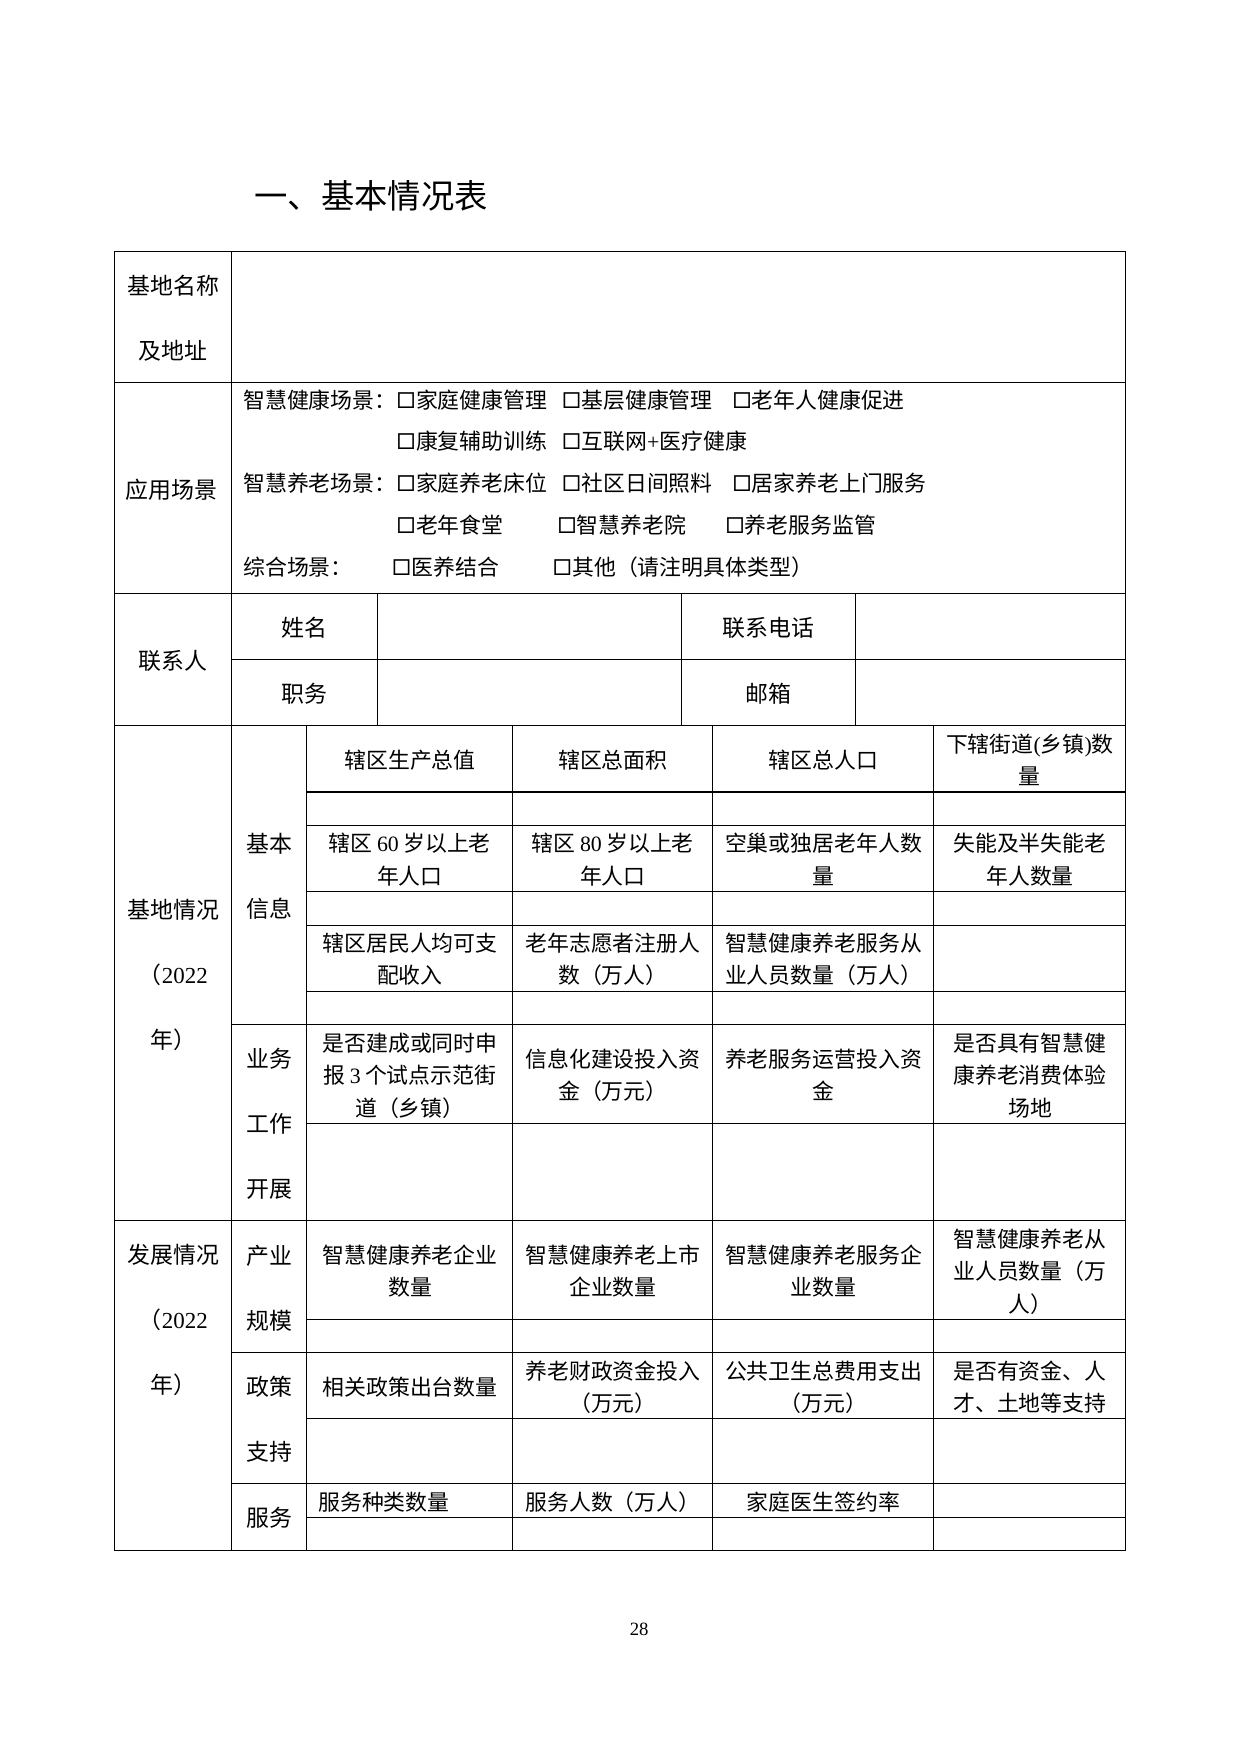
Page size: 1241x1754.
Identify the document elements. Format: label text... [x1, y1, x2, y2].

table_cell [513, 1518, 712, 1550]
table_cell 下辖街道(乡镇)数量 [934, 726, 1125, 791]
table_cell [856, 594, 1125, 659]
table_cell 辖区居民人均可支配收入 [307, 926, 512, 991]
table_cell [307, 992, 512, 1024]
table_cell [934, 793, 1125, 825]
table_header [232, 252, 1125, 382]
table_cell 服务情况 [232, 1484, 306, 1550]
table_cell 养老服务运营投入资金 [713, 1025, 933, 1123]
table_cell 老年志愿者注册人数（万人） [513, 926, 712, 991]
table_cell [713, 992, 933, 1024]
table_cell 公共卫生总费用支出（万元） [713, 1353, 933, 1418]
table_cell [378, 594, 681, 659]
table_cell [307, 1320, 512, 1352]
table_cell [307, 892, 512, 924]
table_cell [934, 1124, 1125, 1220]
table_cell 发展情况 （2022年） [115, 1221, 231, 1550]
table_cell 信息化建设投入资金（万元） [513, 1025, 712, 1123]
table_cell [513, 1320, 712, 1352]
table_cell 姓名 [232, 594, 377, 659]
table_cell [378, 660, 681, 725]
table_cell [307, 1124, 512, 1220]
table_cell [856, 660, 1125, 725]
table_cell 智慧健康养老服务企业数量 [713, 1221, 933, 1319]
table_cell [307, 1518, 512, 1550]
table_cell 职务 [232, 660, 377, 725]
table_cell 联系人 [115, 594, 231, 725]
table_cell 智慧健康场景：家庭健康管理 基层健康管理 老年人健康促进 康复辅助训练 互联网+医疗健康 智慧养老场景：家庭养老床位 社区日间照料 居家养老上门服务 老年食堂 智慧养老院 养老服务监管 综合场景： 医养结合 其他（请注明具体类型） [232, 383, 1125, 593]
table_cell 空巢或独居老年人数量 [713, 826, 933, 891]
table_cell 产业规模 [232, 1221, 306, 1352]
table_cell 智慧健康养老企业数量 [307, 1221, 512, 1319]
table_cell [713, 1124, 933, 1220]
table_cell 是否有资金、人才、土地等支持 [934, 1353, 1125, 1418]
table_cell 智慧健康养老上市企业数量 [513, 1221, 712, 1319]
table_cell [513, 793, 712, 825]
table_cell 辖区60岁以上老年人口 [307, 826, 512, 891]
table_cell 智慧健康养老从业人员数量（万人） [934, 1221, 1125, 1319]
table_cell [713, 1320, 933, 1352]
table_cell [513, 892, 712, 924]
table_cell 邮箱 [682, 660, 855, 725]
table_cell [934, 1320, 1125, 1352]
table_cell [713, 1518, 933, 1550]
table_cell [713, 1419, 933, 1483]
table_cell 家庭医生签约率 [713, 1484, 933, 1517]
table_header 基地名称及地址 [115, 252, 231, 382]
table_cell 服务种类数量 [307, 1484, 512, 1517]
table_cell [934, 1518, 1125, 1550]
table_cell [713, 793, 933, 825]
table_cell [934, 892, 1125, 924]
table_cell 业务工作开展 [232, 1025, 306, 1220]
table_cell 养老财政资金投入（万元） [513, 1353, 712, 1418]
table_cell 辖区总人口 [713, 726, 933, 791]
table_cell 辖区80岁以上老年人口 [513, 826, 712, 891]
table_cell [934, 1484, 1125, 1517]
table_cell [513, 992, 712, 1024]
table_cell [934, 992, 1125, 1024]
table_cell [513, 1124, 712, 1220]
table_cell 智慧健康养老服务从业人员数量（万人） [713, 926, 933, 991]
table_cell 基地情况（2022年） [115, 726, 231, 1220]
table_cell [307, 1419, 512, 1483]
table_cell 服务人数（万人） [513, 1484, 712, 1517]
table_cell 应用场景 [115, 383, 231, 593]
table_cell 辖区总面积 [513, 726, 712, 791]
table_cell [713, 892, 933, 924]
table_cell 联系电话 [682, 594, 855, 659]
table_cell 是否具有智慧健康养老消费体验场地 [934, 1025, 1125, 1123]
table_cell 政策支持 [232, 1353, 306, 1483]
table_cell 基本信息 [232, 726, 306, 1024]
table_cell [307, 793, 512, 825]
table_cell 失能及半失能老年人数量 [934, 826, 1125, 891]
table_cell 是否建成或同时申报3个试点示范街道（乡镇） [307, 1025, 512, 1123]
subtitle 一、基本情况表 [187, 162, 1053, 227]
table_cell 相关政策出台数量 [307, 1353, 512, 1418]
table_cell [934, 926, 1125, 991]
table_cell 辖区生产总值 [307, 726, 512, 791]
table_cell [513, 1419, 712, 1483]
table_cell [934, 1419, 1125, 1483]
